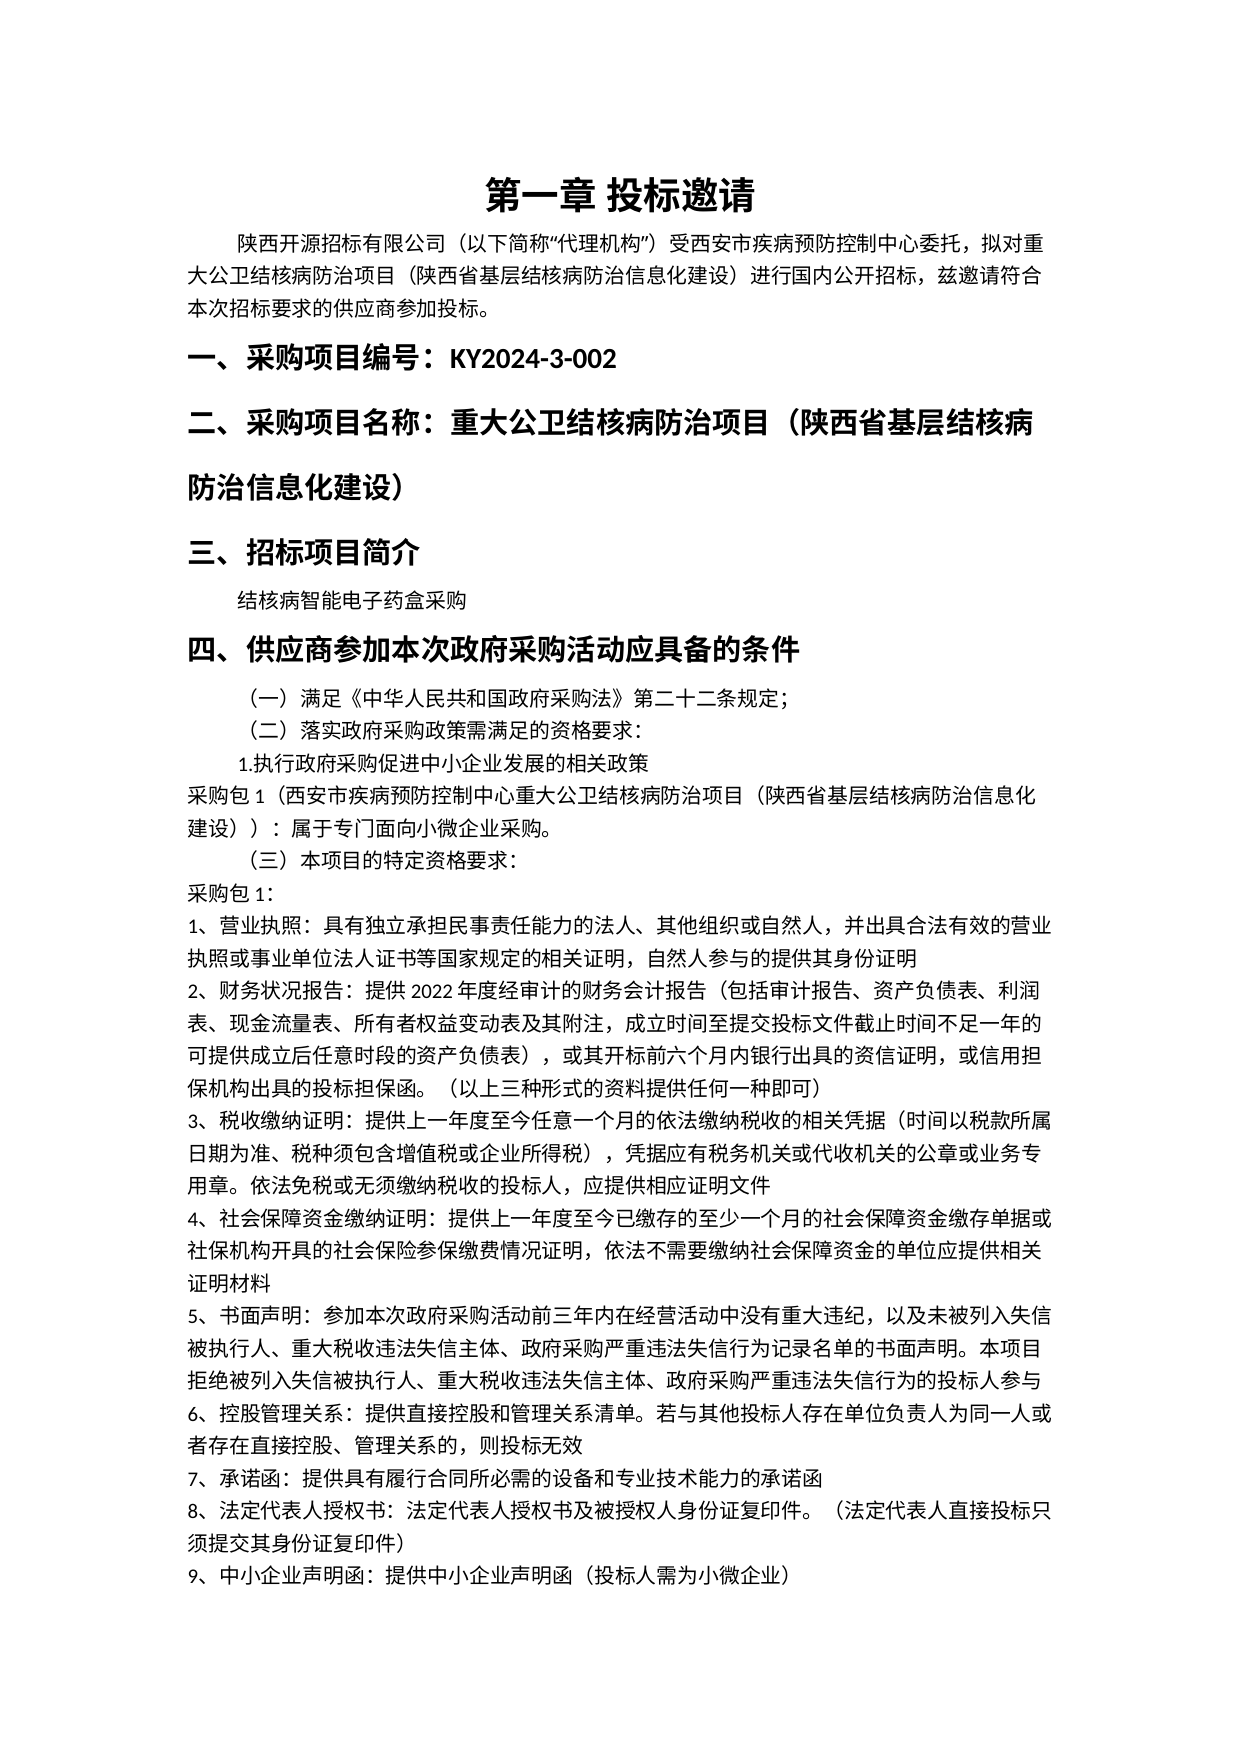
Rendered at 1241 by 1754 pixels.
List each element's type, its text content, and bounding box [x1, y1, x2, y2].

text 6、控股管理关系：提供直接控股和管理关系清单。若与其他投标人存在单位负责人为同一人或者存在直接控股、管理关系的，则投标无效 [187, 1397, 1053, 1462]
text 陕西开源招标有限公司（以下简称“代理机构”）受西安市疾病预防控制中心委托，拟对重大公卫结核病防治项目（陕西省基层结核病防治信息化建设）进行国内公开招标，兹邀请符合本次招标要求的供应商参加投标。 [187, 227, 1053, 324]
text 二、采购项目名称：重大公卫结核病防治项目（陕西省基层结核病防治信息化建设） [187, 389, 1053, 519]
text 结核病智能电子药盒采购 [187, 584, 1053, 617]
text （一）满足《中华人民共和国政府采购法》第二十二条规定； [187, 682, 1053, 714]
text 4、社会保障资金缴纳证明：提供上一年度至今已缴存的至少一个月的社会保障资金缴存单据或社保机构开具的社会保险参保缴费情况证明，依法不需要缴纳社会保障资金的单位应提供相关证明材料 [187, 1202, 1053, 1299]
text （二）落实政府采购政策需满足的资格要求： [187, 714, 1053, 747]
text 2、财务状况报告：提供2022年度经审计的财务会计报告（包括审计报告、资产负债表、利润表、现金流量表、所有者权益变动表及其附注，成立时间至提交投标文件截止时间不足一年的可提供成立后任意时段的资产负债表），或其开标前六个月内银行出具的资信证明，或信用担保机构出具的投标担保函。（以上三种形式的资料提供任何一种即可） [187, 974, 1053, 1104]
text （三）本项目的特定资格要求： [187, 844, 1053, 877]
text 8、法定代表人授权书：法定代表人授权书及被授权人身份证复印件。（法定代表人直接投标只须提交其身份证复印件） [187, 1494, 1053, 1559]
text 一、采购项目编号：KY2024-3-002 [187, 324, 1053, 389]
text 采购包1（西安市疾病预防控制中心重大公卫结核病防治项目（陕西省基层结核病防治信息化建设））：属于专门面向小微企业采购。 [187, 779, 1053, 844]
text 第一章 投标邀请 [187, 162, 1053, 227]
text 三、招标项目简介 [187, 519, 1053, 584]
text 7、承诺函：提供具有履行合同所必需的设备和专业技术能力的承诺函 [187, 1462, 1053, 1494]
text 1、营业执照：具有独立承担民事责任能力的法人、其他组织或自然人，并出具合法有效的营业执照或事业单位法人证书等国家规定的相关证明，自然人参与的提供其身份证明 [187, 909, 1053, 974]
text 5、书面声明：参加本次政府采购活动前三年内在经营活动中没有重大违纪，以及未被列入失信被执行人、重大税收违法失信主体、政府采购严重违法失信行为记录名单的书面声明。本项目拒绝被列入失信被执行人、重大税收违法失信主体、政府采购严重违法失信行为的投标人参与 [187, 1299, 1053, 1397]
text 9、中小企业声明函：提供中小企业声明函（投标人需为小微企业） [187, 1559, 1053, 1592]
text 四、供应商参加本次政府采购活动应具备的条件 [187, 617, 1053, 682]
text 采购包1： [187, 877, 1053, 909]
text 3、税收缴纳证明：提供上一年度至今任意一个月的依法缴纳税收的相关凭据（时间以税款所属日期为准、税种须包含增值税或企业所得税），凭据应有税务机关或代收机关的公章或业务专用章。依法免税或无须缴纳税收的投标人，应提供相应证明文件 [187, 1104, 1053, 1202]
text 1.执行政府采购促进中小企业发展的相关政策 [187, 747, 1053, 779]
